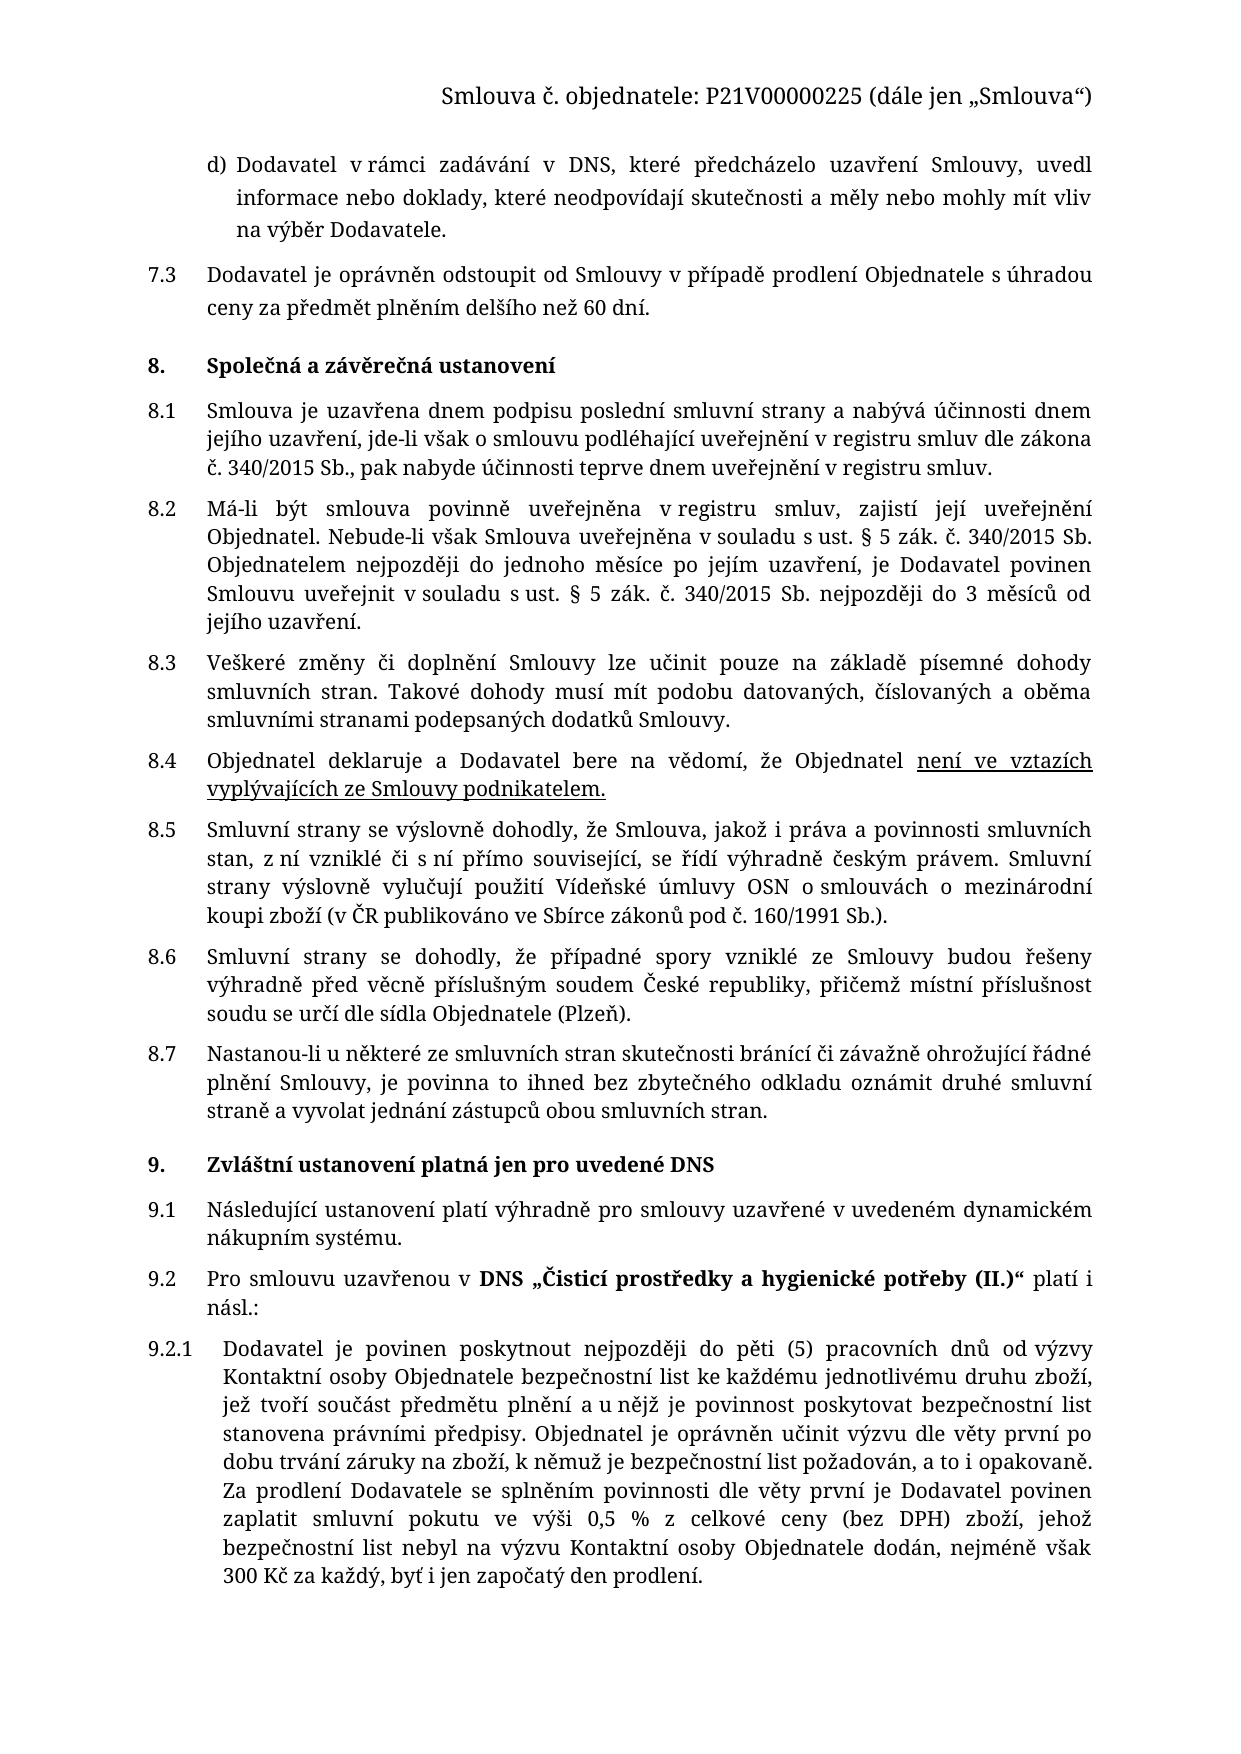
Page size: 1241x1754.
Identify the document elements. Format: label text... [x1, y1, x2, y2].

list Nastanou-li u některé ze smluvních stran skutečnosti bránící či závažně ohrožující řádné plnění Smlouvy, je povinna to ihned bez zbytečného odkladu oznámit druhé smluvní straně a vyvolat jednání zástupců obou smluvních stran. [148, 1039, 1093, 1125]
list Dodavatel je oprávněn odstoupit od Smlouvy v případě prodlení Objednatele s úhradou ceny za předmět plněním delšího než 60 dní. [148, 261, 1093, 322]
list Dodavatel je povinen poskytnout nejpozději do pěti (5) pracovních dnů od výzvy Kontaktní osoby Objednatele bezpečnostní list ke každému jednotlivému druhu zboží, jež tvoří součást předmětu plnění a u nějž je povinnost poskytovat bezpečnostní list stanovena právními předpisy. Objednatel je oprávněn učinit výzvu dle věty první po dobu trvání záruky na zboží, k němuž je bezpečnostní list požadován, a to i opakovaně. Za prodlení Dodavatele se splněním povinnosti dle věty první je Dodavatel povinen zaplatit smluvní pokutu ve výši 0,5 % z celkové ceny (bez DPH) zboží, jehož bezpečnostní list nebyl na výzvu Kontaktní osoby Objednatele dodán, nejméně však 300 Kč za každý, byť i jen započatý den prodlení. [148, 1334, 1093, 1590]
list Pro smlouvu uzavřenou v DNS „Čisticí prostředky a hygienické potřeby (II.)“ platí i násl.: [148, 1264, 1093, 1321]
list Veškeré změny či doplnění Smlouvy lze učinit pouze na základě písemné dohody smluvních stran. Takové dohody musí mít podobu datovaných, číslovaných a oběma smluvními stranami podepsaných dodatků Smlouvy. [148, 648, 1093, 734]
list Smlouva je uzavřena dnem podpisu poslední smluvní strany a nabývá účinnosti dnem jejího uzavření, jde-li však o smlouvu podléhající uveřejnění v registru smluv dle zákona č. 340/2015 Sb., pak nabyde účinnosti teprve dnem uveřejnění v registru smluv. [148, 396, 1093, 481]
list Následující ustanovení platí výhradně pro smlouvy uzavřené v uvedeném dynamickém nákupním systému. [148, 1195, 1093, 1252]
list Objednatel deklaruje a Dodavatel bere na vědomí, že Objednatel není ve vztazích vyplývajících ze Smlouvy podnikatelem. [148, 746, 1093, 803]
list Smluvní strany se výslovně dohodly, že Smlouva, jakož i práva a povinnosti smluvních stan, z ní vzniklé či s ní přímo související, se řídí výhradně českým právem. Smluvní strany výslovně vylučují použití Vídeňské úmluvy OSN o smlouvách o mezinárodní koupi zboží (v ČR publikováno ve Sbírce zákonů pod č. 160/1991 Sb.). [148, 816, 1093, 929]
list Dodavatel v rámci zadávání v DNS, které předcházelo uzavření Smlouvy, uvedl informace nebo doklady, které neodpovídají skutečnosti a měly nebo mohly mít vliv na výběr Dodavatele. [207, 150, 1093, 244]
list Společná a závěrečná ustanovení [148, 351, 1093, 379]
list Zvláštní ustanovení platná jen pro uvedené DNS [148, 1150, 1093, 1178]
list Má-li být smlouva povinně uveřejněna v registru smluv, zajistí její uveřejnění Objednatel. Nebude-li však Smlouva uveřejněna v souladu s ust. § 5 zák. č. 340/2015 Sb. Objednatelem nejpozději do jednoho měsíce po jejím uzavření, je Dodavatel povinen Smlouvu uveřejnit v souladu s ust. § 5 zák. č. 340/2015 Sb. nejpozději do 3 měsíců od jejího uzavření. [148, 494, 1093, 636]
list Smluvní strany se dohodly, že případné spory vzniklé ze Smlouvy budou řešeny výhradně před věcně příslušným soudem České republiky, přičemž místní příslušnost soudu se určí dle sídla Objednatele (Plzeň). [148, 942, 1093, 1027]
